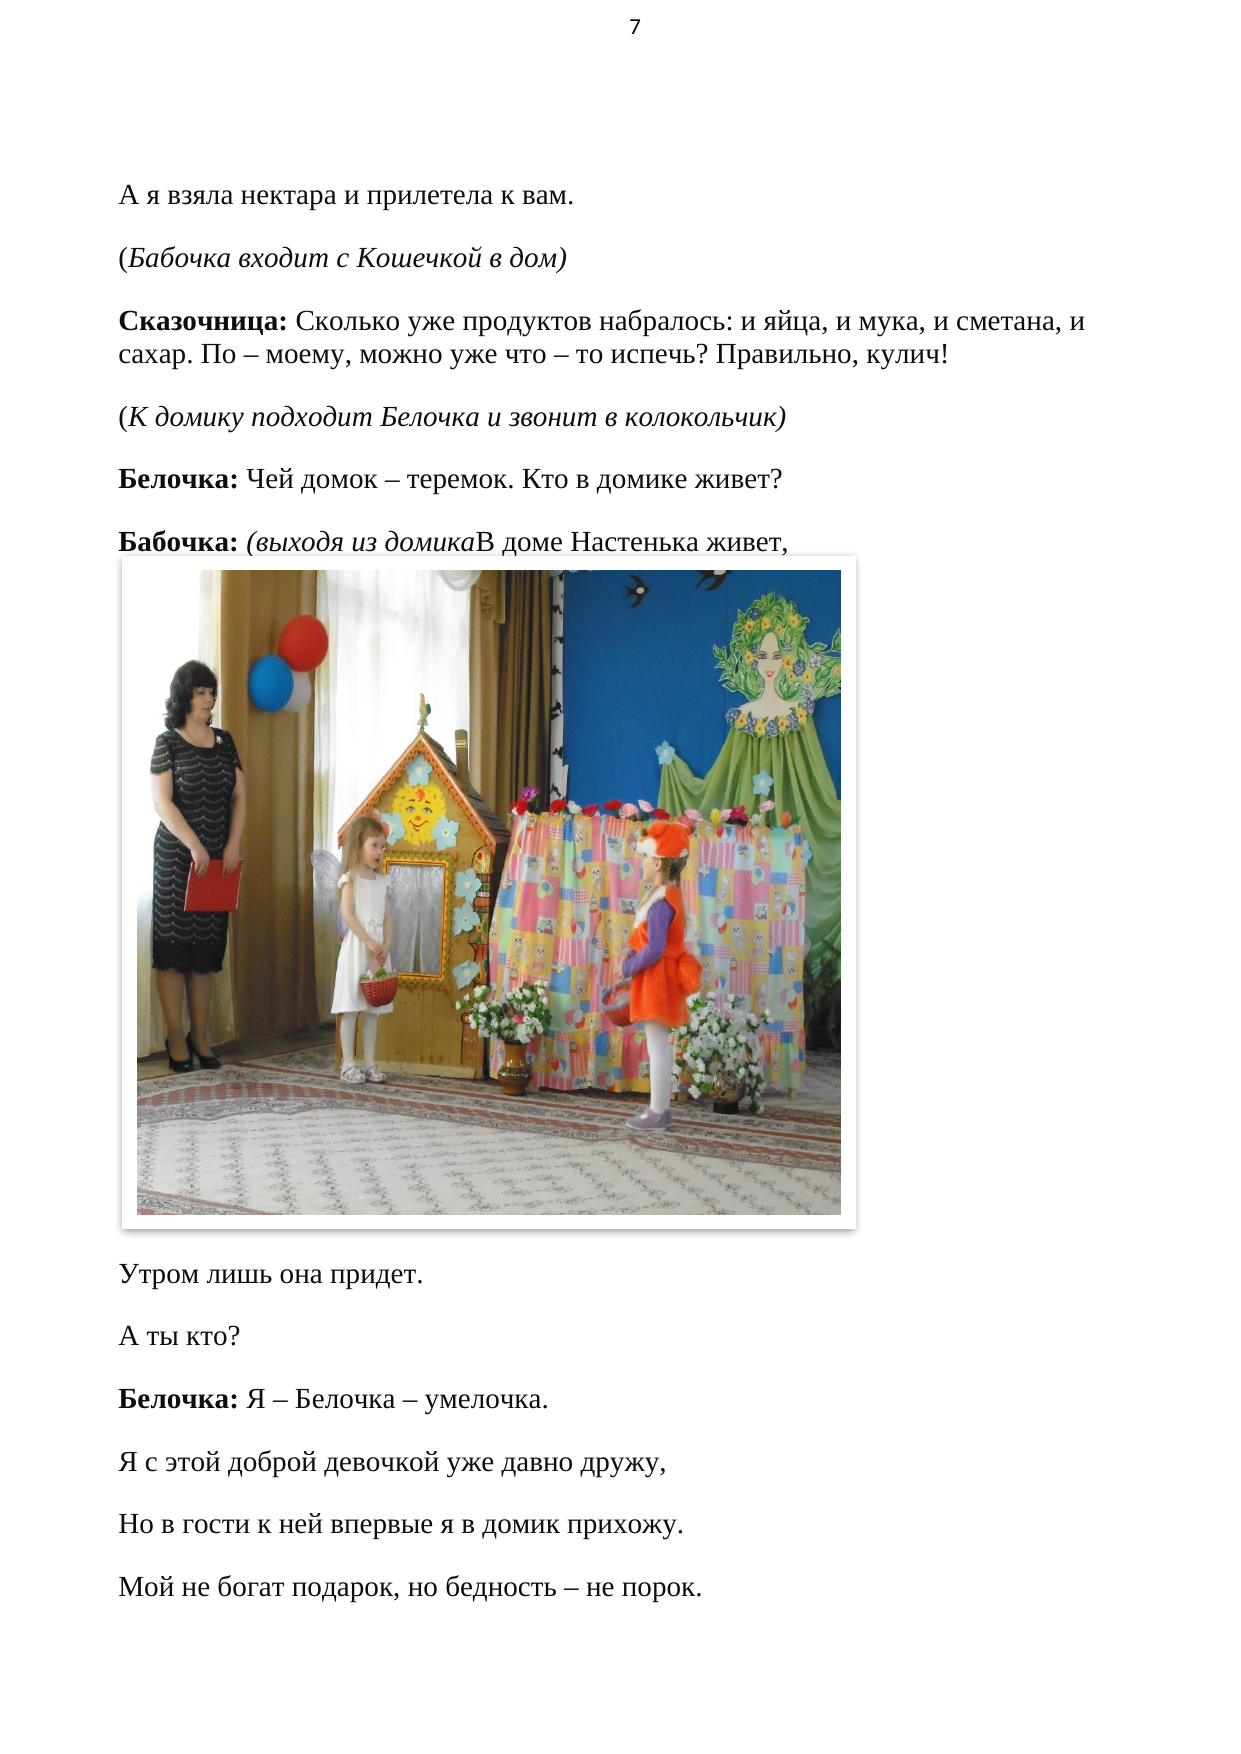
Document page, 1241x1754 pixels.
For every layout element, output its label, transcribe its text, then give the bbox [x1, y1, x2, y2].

picture [137, 570, 841, 1215]
text Белочка: Чей домок – теремок. Кто в домике живет? [118, 462, 1152, 495]
text Утром лишь она придет. [118, 1256, 1152, 1289]
text Я с этой доброй девочкой уже давно дружу, [118, 1444, 1152, 1477]
text (Бабочка входит с Кошечкой в дом) [118, 240, 1152, 273]
text Белочка: Я – Белочка – умелочка. [118, 1381, 1152, 1415]
text А ты кто? [118, 1318, 1152, 1352]
text Но в гости к ней впервые я в домик прихожу. [118, 1507, 1152, 1540]
text Мой не богат подарок, но бедность – не порок. [118, 1569, 1152, 1603]
text Сказочница: Сколько уже продуктов набралось: и яйца, и мука, и сметана, и сахар. По – моему, можно уже что – то испечь? Правильно, кулич! [118, 303, 1152, 370]
text А я взяла нектара и прилетела к вам. [118, 177, 1152, 211]
text (К домику подходит Белочка и звонит в колокольчик) [118, 399, 1152, 432]
